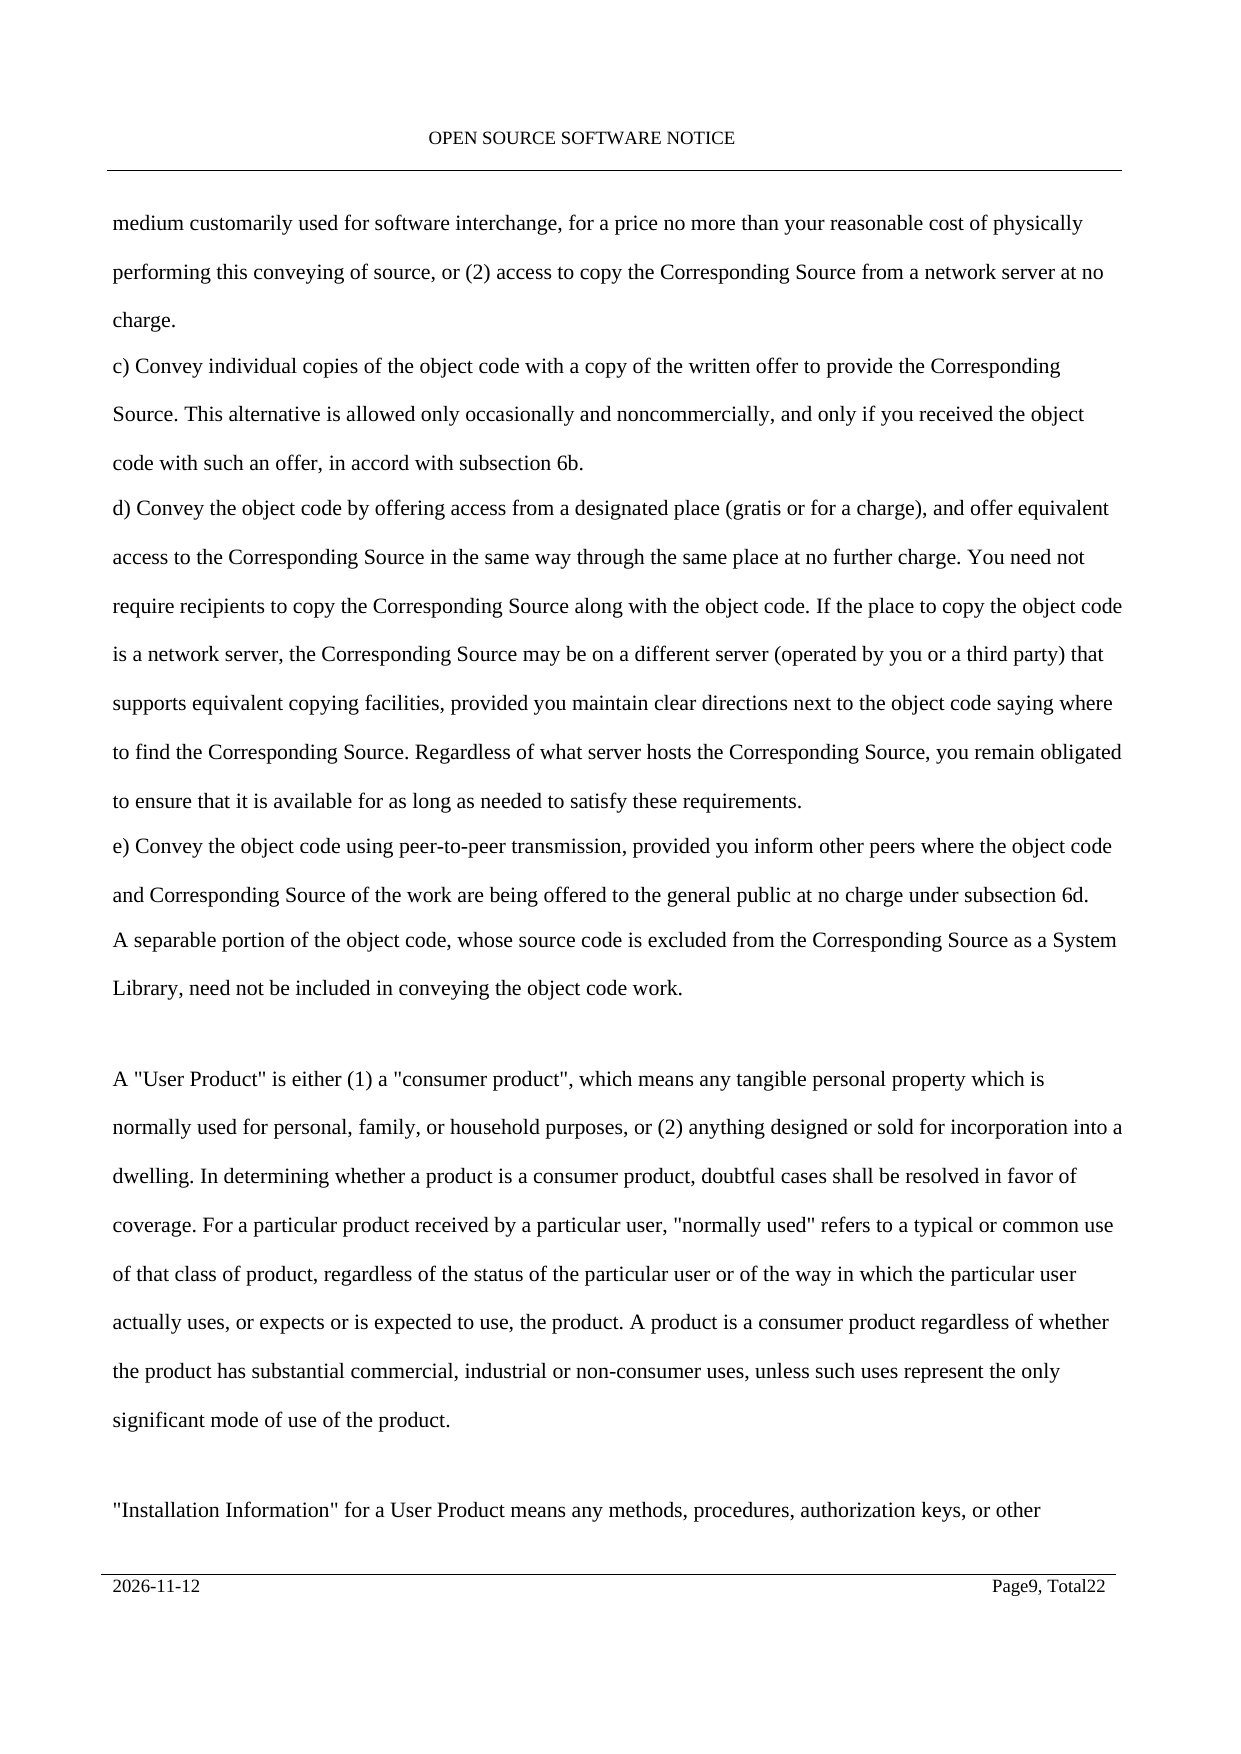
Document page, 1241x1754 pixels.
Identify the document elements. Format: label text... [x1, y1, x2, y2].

text A "User Product" is either (1) a "consumer product", which means any tangible personal property which is normally used for personal, family, or household purposes, or (2) anything designed or sold for incorporation into a dwelling. In determining whether a product is a consumer product, doubtful cases shall be resolved in favor of coverage. For a particular product received by a particular user, "normally used" refers to a typical or common use of that class of product, regardless of the status of the particular user or of the way in which the particular user actually uses, or expects or is expected to use, the product. A product is a consumer product regardless of whether the product has substantial commercial, industrial or non-consumer uses, unless such uses represent the only significant mode of use of the product. [112, 1062, 1128, 1436]
text c) Convey individual copies of the object code with a copy of the written offer to provide the Corresponding Source. This alternative is allowed only occasionally and noncommercially, and only if you received the object code with such an offer, in accord with subsection 6b. [112, 349, 1128, 479]
text e) Convey the object code using peer-to-peer transmission, provided you inform other peers where the object code and Corresponding Source of the work are being offered to the general public at no charge under subsection 6d. [112, 829, 1128, 910]
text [112, 1493, 1128, 1526]
text d) Convey the object code by offering access from a designated place (gratis or for a charge), and offer equivalent access to the Corresponding Source in the same way through the same place at no further charge. You need not require recipients to copy the Corresponding Source along with the object code. If the place to copy the object code is a network server, the Corresponding Source may be on a different server (operated by you or a third party) that supports equivalent copying facilities, provided you maintain clear directions next to the object code saying where to find the Corresponding Source. Regardless of what server hosts the Corresponding Source, you remain obligated to ensure that it is available for as long as needed to satisfy these requirements. [112, 492, 1128, 817]
text A separable portion of the object code, whose source code is excluded from the Corresponding Source as a System Library, need not be included in conveying the object code work. [112, 923, 1128, 1004]
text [112, 206, 1128, 336]
